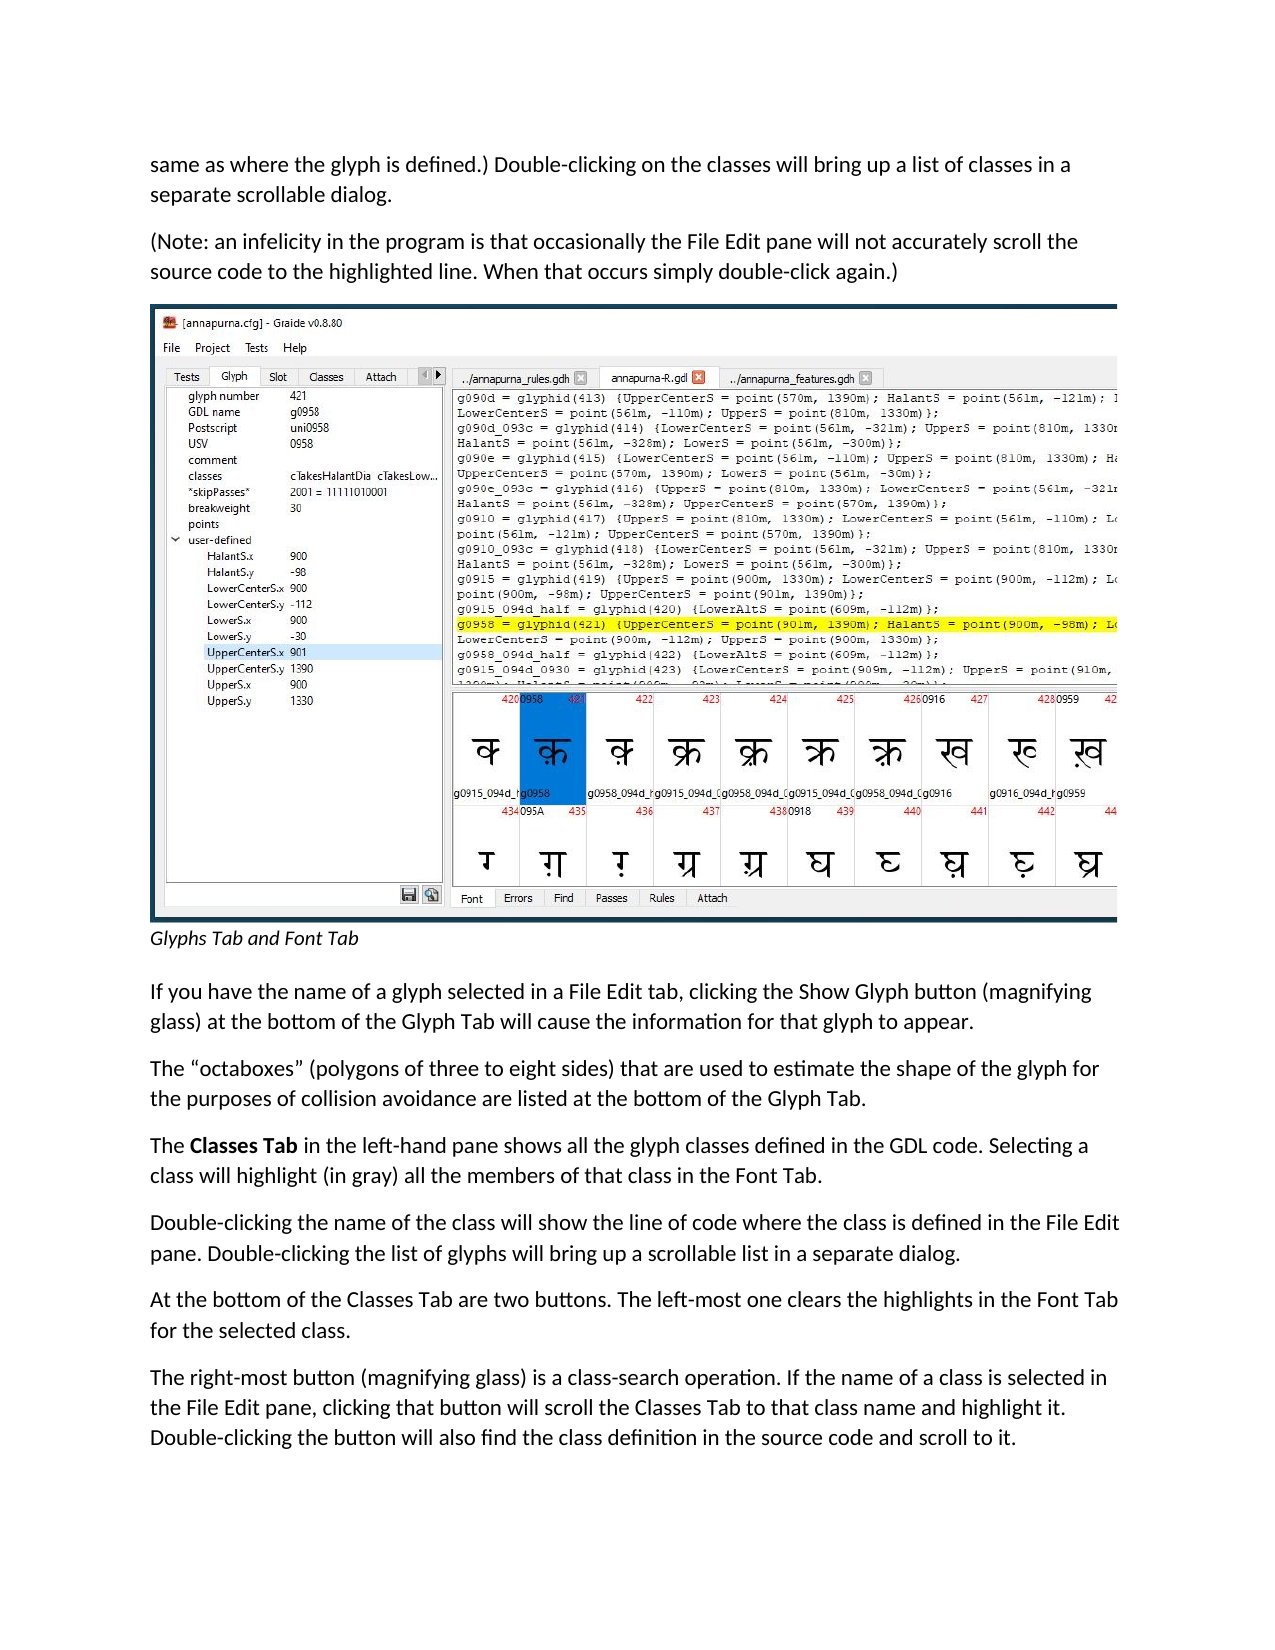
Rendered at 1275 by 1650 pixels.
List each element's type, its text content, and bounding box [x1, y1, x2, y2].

text The “octaboxes” (polygons of three to eight sides) that are used to estimate the shape of the glyph for the purposes of collision avoidance are listed at the bottom of the Glyph Tab. [150, 1054, 1125, 1112]
text If you have the name of a glyph selected in a File Edit tab, clicking the Show Glyph button (magnifying glass) at the bottom of the Glyph Tab will cause the information for that glyph to appear. [150, 977, 1125, 1035]
picture [150, 304, 1118, 923]
text The right-most button (magnifying glass) is a class-search operation. If the name of a class is selected in the File Edit pane, clicking that button will scroll the Classes Tab to that class name and highlight it. Double-clicking the button will also find the class definition in the source code and scroll to it. [150, 1363, 1125, 1451]
text Double-clicking the name of the class will show the line of code where the class is defined in the File Edit pane. Double-clicking the list of glyphs will bring up a scrollable list in a separate dialog. [150, 1208, 1125, 1267]
text The Classes Tab in the left-hand pane shows all the glyph classes defined in the GDL code. Selecting a class will highlight (in gray) all the members of that class in the Font Tab. [150, 1131, 1125, 1189]
text At the bottom of the Classes Tab are two buttons. The left-most one clears the highlights in the Font Tab for the selected class. [150, 1286, 1125, 1344]
text (Note: an infelicity in the program is that occasionally the File Edit pane will not accurately scroll the source code to the highlighted line. When that occurs simply double-click again.) [150, 227, 1125, 285]
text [150, 150, 1125, 208]
text Glyphs Tab and Font Tab [150, 925, 1125, 950]
